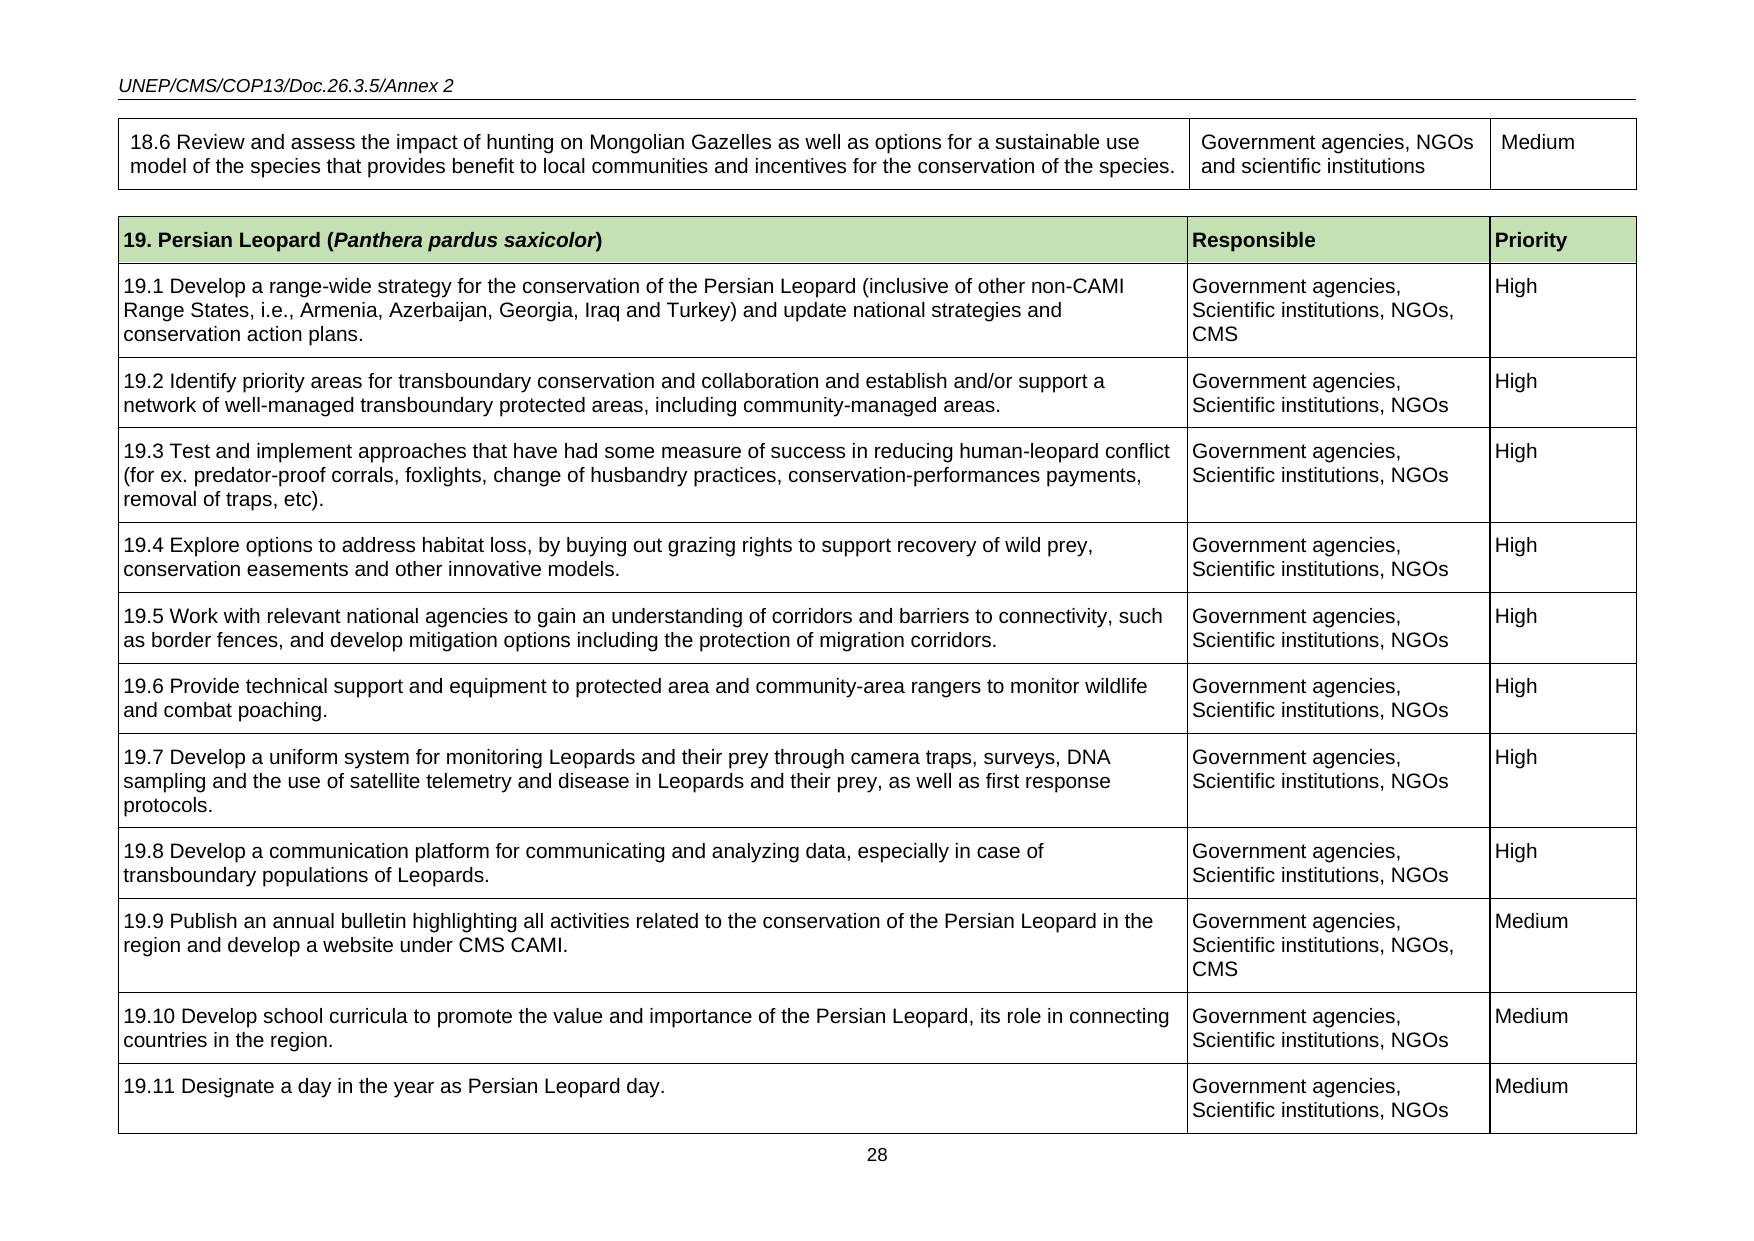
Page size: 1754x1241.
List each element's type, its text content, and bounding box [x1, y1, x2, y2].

table_cell Government agencies, Scientific institutions, NGOs, CMS [1188, 264, 1489, 357]
table_cell Government agencies, Scientific institutions, NGOs [1188, 664, 1489, 733]
table_cell Government agencies, Scientific institutions, NGOs [1188, 828, 1489, 898]
table_header Priority [1491, 217, 1636, 262]
table_cell Medium [1491, 119, 1636, 188]
table_cell High [1491, 523, 1636, 592]
table_cell 19.4 Explore options to address habitat loss, by buying out grazing rights to support recovery of wild prey, conservation easements and other innovative models. [119, 523, 1187, 592]
table_cell 19.5 Work with relevant national agencies to gain an understanding of corridors and barriers to connectivity, such as border fences, and develop mitigation options including the protection of migration corridors. [119, 593, 1187, 662]
table_cell Medium [1491, 1064, 1636, 1133]
table_cell 19.1 Develop a range-wide strategy for the conservation of the Persian Leopard (inclusive of other non-CAMI Range States, i.e., Armenia, Azerbaijan, Georgia, Iraq and Turkey) and update national strategies and conservation action plans. [119, 264, 1187, 357]
table_cell Government agencies, Scientific institutions, NGOs [1188, 428, 1489, 522]
table_cell Government agencies, Scientific institutions, NGOs [1188, 734, 1489, 827]
table_cell Government agencies, Scientific institutions, NGOs [1188, 1064, 1489, 1133]
table_cell Government agencies, Scientific institutions, NGOs [1188, 593, 1489, 662]
table_cell High [1491, 264, 1636, 357]
table_cell Medium [1491, 899, 1636, 992]
table_cell Government agencies, Scientific institutions, NGOs [1188, 993, 1489, 1062]
table_cell Government agencies, Scientific institutions, NGOs [1188, 523, 1489, 592]
table_cell 19.6 Provide technical support and equipment to protected area and community-area rangers to monitor wildlife and combat poaching. [119, 664, 1187, 733]
table_cell High [1491, 828, 1636, 898]
table_cell High [1491, 428, 1636, 522]
table_cell 19.8 Develop a communication platform for communicating and analyzing data, especially in case of transboundary populations of Leopards. [119, 828, 1187, 898]
table_cell 19.9 Publish an annual bulletin highlighting all activities related to the conservation of the Persian Leopard in the region and develop a website under CMS CAMI. [119, 899, 1187, 992]
table_cell High [1491, 593, 1636, 662]
table_cell High [1491, 734, 1636, 827]
table_cell 19.11 Designate a day in the year as Persian Leopard day. [119, 1064, 1187, 1133]
table_cell 18.6 Review and assess the impact of hunting on Mongolian Gazelles as well as options for a sustainable use model of the species that provides benefit to local communities and incentives for the conservation of the species. [119, 119, 1189, 188]
table_cell 19.10 Develop school curricula to promote the value and importance of the Persian Leopard, its role in connecting countries in the region. [119, 993, 1187, 1062]
table_cell 19.7 Develop a uniform system for monitoring Leopards and their prey through camera traps, surveys, DNA sampling and the use of satellite telemetry and disease in Leopards and their prey, as well as first response protocols. [119, 734, 1187, 827]
table_cell Government agencies, Scientific institutions, NGOs [1188, 358, 1489, 427]
table_cell 19.2 Identify priority areas for transboundary conservation and collaboration and establish and/or support a network of well-managed transboundary protected areas, including community-managed areas. [119, 358, 1187, 427]
table_header Responsible [1188, 217, 1489, 262]
table_cell High [1491, 664, 1636, 733]
table_header 19. Persian Leopard (Panthera pardus saxicolor) [119, 217, 1187, 262]
table_cell High [1491, 358, 1636, 427]
table_cell 19.3 Test and implement approaches that have had some measure of success in reducing human-leopard conflict (for ex. predator-proof corrals, foxlights, change of husbandry practices, conservation-performances payments, removal of traps, etc). [119, 428, 1187, 522]
table_cell Medium [1491, 993, 1636, 1062]
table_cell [1190, 119, 1490, 188]
table_cell Government agencies, Scientific institutions, NGOs, CMS [1188, 899, 1489, 992]
